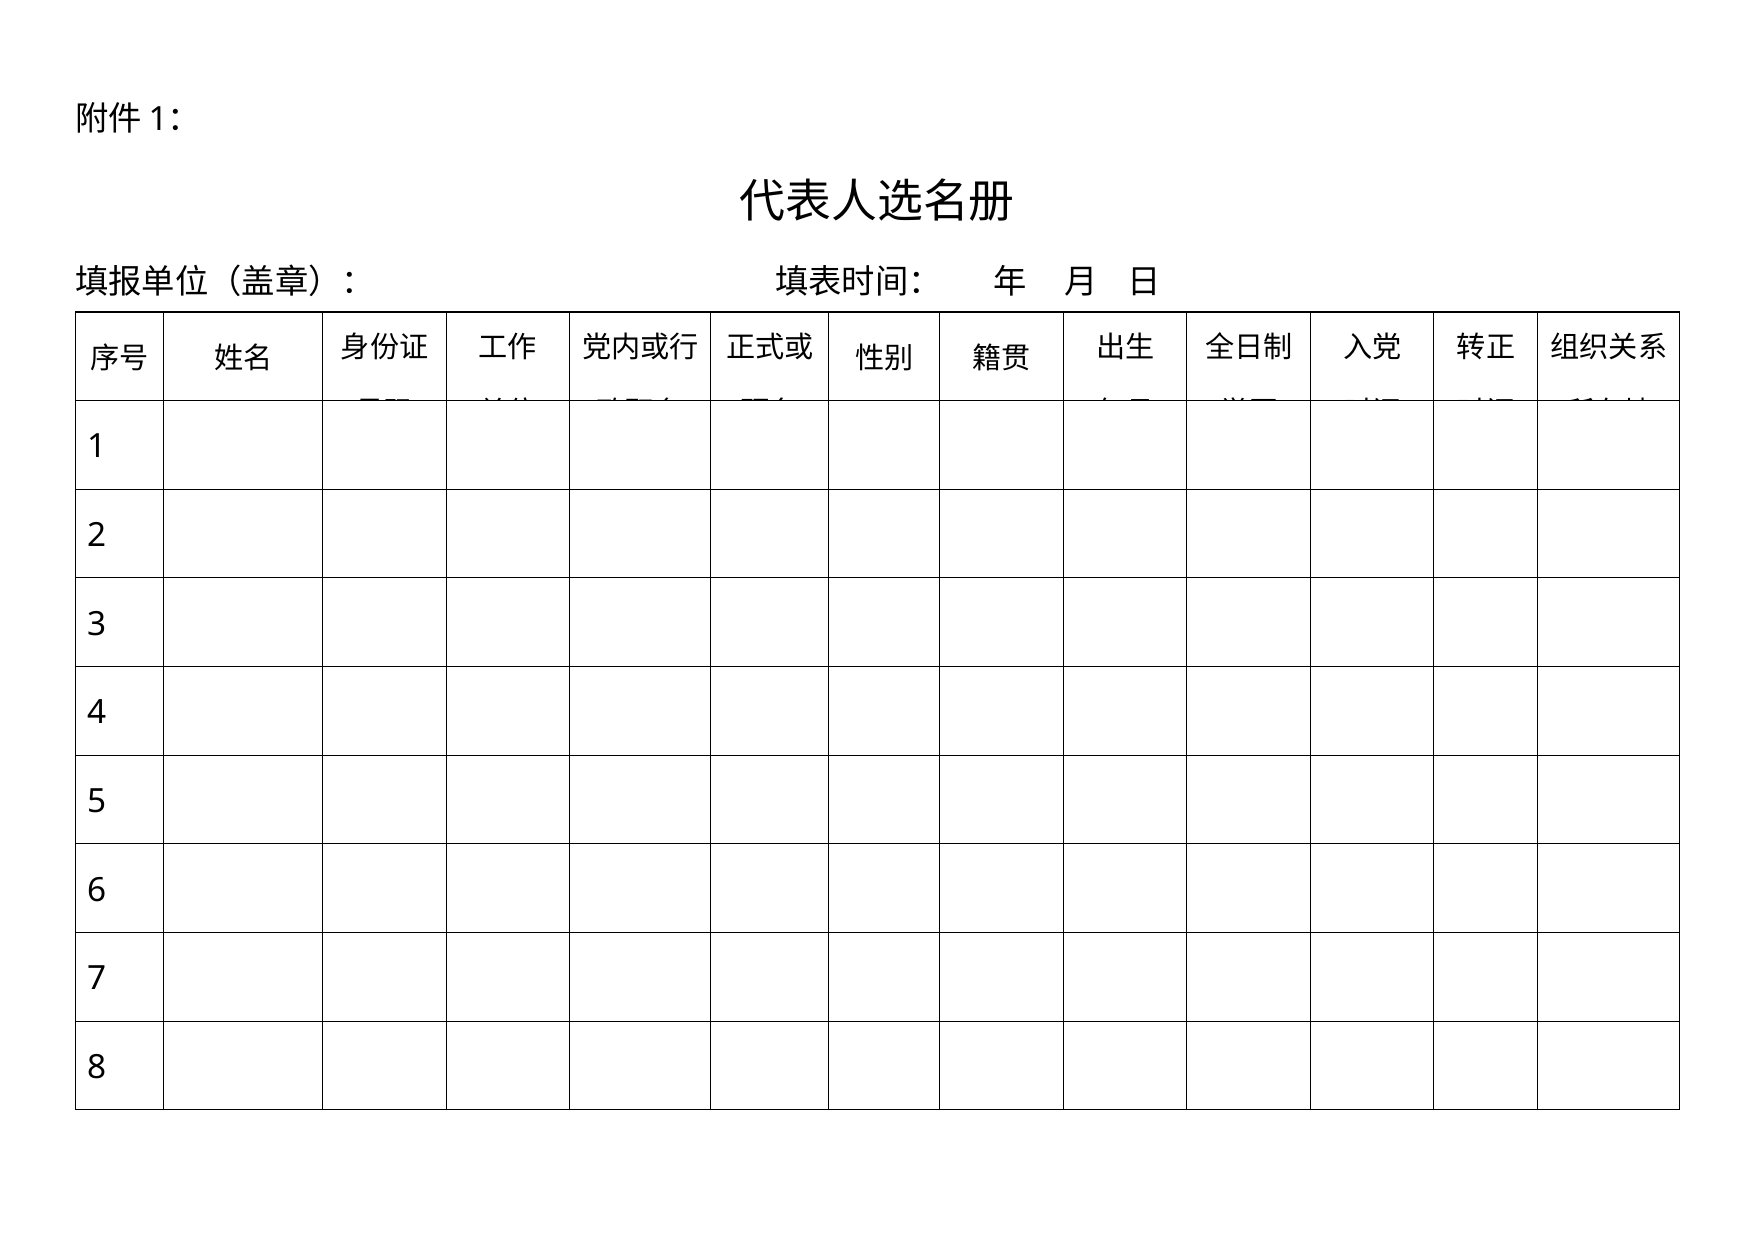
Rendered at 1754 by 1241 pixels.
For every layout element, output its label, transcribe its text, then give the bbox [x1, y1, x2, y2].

table_cell [447, 933, 569, 1021]
table_header 正式或预备 [711, 313, 828, 400]
table_cell [1187, 490, 1310, 577]
table_cell [1311, 1022, 1433, 1109]
table_cell [1187, 933, 1310, 1021]
table_header 身份证 号码 [323, 313, 446, 400]
text 附件1： [75, 84, 1679, 149]
table_cell [323, 490, 446, 577]
table_header 籍贯 [940, 313, 1063, 400]
table_cell [1538, 490, 1679, 577]
table_cell [570, 933, 710, 1021]
table_cell [1064, 844, 1186, 932]
table_cell [1434, 756, 1537, 843]
table_cell [940, 490, 1063, 577]
table_header 入党 时间 [1311, 313, 1433, 400]
table_cell [1434, 401, 1537, 489]
table_cell [447, 1022, 569, 1109]
table_cell [323, 401, 446, 489]
table_cell [164, 578, 322, 666]
table_cell [570, 578, 710, 666]
table_cell [1311, 401, 1433, 489]
table_cell 6 [76, 844, 163, 932]
table_cell [1538, 933, 1679, 1021]
table_cell [447, 667, 569, 754]
table_header 工作 单位 [447, 313, 569, 400]
table_cell [1434, 844, 1537, 932]
table_cell 7 [76, 933, 163, 1021]
table_cell [323, 667, 446, 754]
table_cell [1064, 1022, 1186, 1109]
table_cell [829, 756, 939, 843]
text 代表人选名册 [75, 149, 1679, 246]
table_cell [164, 933, 322, 1021]
table_header 出生 年月 [1064, 313, 1186, 400]
table_cell [164, 756, 322, 843]
table_cell [1187, 667, 1310, 754]
table_cell [164, 401, 322, 489]
table_cell [164, 490, 322, 577]
table_cell [323, 844, 446, 932]
table_cell [829, 1022, 939, 1109]
table_cell [829, 401, 939, 489]
table_cell [1311, 933, 1433, 1021]
table_cell [323, 933, 446, 1021]
table_cell [570, 490, 710, 577]
table_cell [940, 844, 1063, 932]
table_cell [1187, 844, 1310, 932]
table_header 全日制学历 [1187, 313, 1310, 400]
table_cell [570, 756, 710, 843]
table_cell [1064, 756, 1186, 843]
table_cell [711, 401, 828, 489]
table_cell [323, 756, 446, 843]
table_cell [940, 578, 1063, 666]
table_cell [1538, 667, 1679, 754]
table_cell [711, 578, 828, 666]
table_cell [1064, 667, 1186, 754]
table_cell [1538, 844, 1679, 932]
table_cell [1187, 1022, 1310, 1109]
table_cell [447, 401, 569, 489]
table_cell [940, 933, 1063, 1021]
table_cell [940, 401, 1063, 489]
table_header 组织关系 所在地 [1538, 313, 1679, 400]
table_cell [164, 844, 322, 932]
table_cell [570, 667, 710, 754]
table_cell [1064, 933, 1186, 1021]
table_cell [323, 1022, 446, 1109]
table_cell [1434, 933, 1537, 1021]
table_cell [164, 667, 322, 754]
table_cell [1538, 401, 1679, 489]
table_cell [1064, 401, 1186, 489]
table_cell [711, 844, 828, 932]
table_cell [570, 1022, 710, 1109]
table_cell [447, 578, 569, 666]
table_cell [447, 490, 569, 577]
table_cell [1187, 756, 1310, 843]
table_cell [1187, 578, 1310, 666]
table_cell 5 [76, 756, 163, 843]
table_cell [711, 1022, 828, 1109]
table_cell [1434, 578, 1537, 666]
table_header 姓名 [164, 313, 322, 400]
table_cell [940, 667, 1063, 754]
table_cell [829, 844, 939, 932]
table_cell [1434, 490, 1537, 577]
table_cell [323, 578, 446, 666]
table_header 性别 [829, 313, 939, 400]
table_cell [1311, 578, 1433, 666]
table_cell [1538, 1022, 1679, 1109]
table_cell [1187, 401, 1310, 489]
table_cell [829, 490, 939, 577]
table_cell [1311, 667, 1433, 754]
table_cell 4 [76, 667, 163, 754]
table_cell 3 [76, 578, 163, 666]
table_cell 2 [76, 490, 163, 577]
table_cell [570, 844, 710, 932]
table_cell [940, 1022, 1063, 1109]
table_cell [1538, 756, 1679, 843]
table_cell [829, 933, 939, 1021]
table_cell [164, 1022, 322, 1109]
table_header 序号 [76, 313, 163, 400]
table_header 转正 时间 [1434, 313, 1537, 400]
table_cell [447, 844, 569, 932]
table_cell [1311, 490, 1433, 577]
table_cell [940, 756, 1063, 843]
table_cell [1064, 578, 1186, 666]
table_cell [1311, 844, 1433, 932]
table_cell [1064, 490, 1186, 577]
table_cell [1538, 578, 1679, 666]
table_cell [711, 667, 828, 754]
table_cell [711, 756, 828, 843]
table_cell [570, 401, 710, 489]
table_header 党内或行政职务 [570, 313, 710, 400]
table_cell [447, 756, 569, 843]
text 填报单位（盖章）： 填表时间： 年 月 日 [75, 246, 1679, 311]
table_cell [711, 933, 828, 1021]
table_cell [1434, 1022, 1537, 1109]
table_cell [711, 490, 828, 577]
table_cell [1311, 756, 1433, 843]
table_cell [829, 667, 939, 754]
table_cell [1434, 667, 1537, 754]
table_cell 1 [76, 401, 163, 489]
table_cell 8 [76, 1022, 163, 1109]
table_cell [829, 578, 939, 666]
